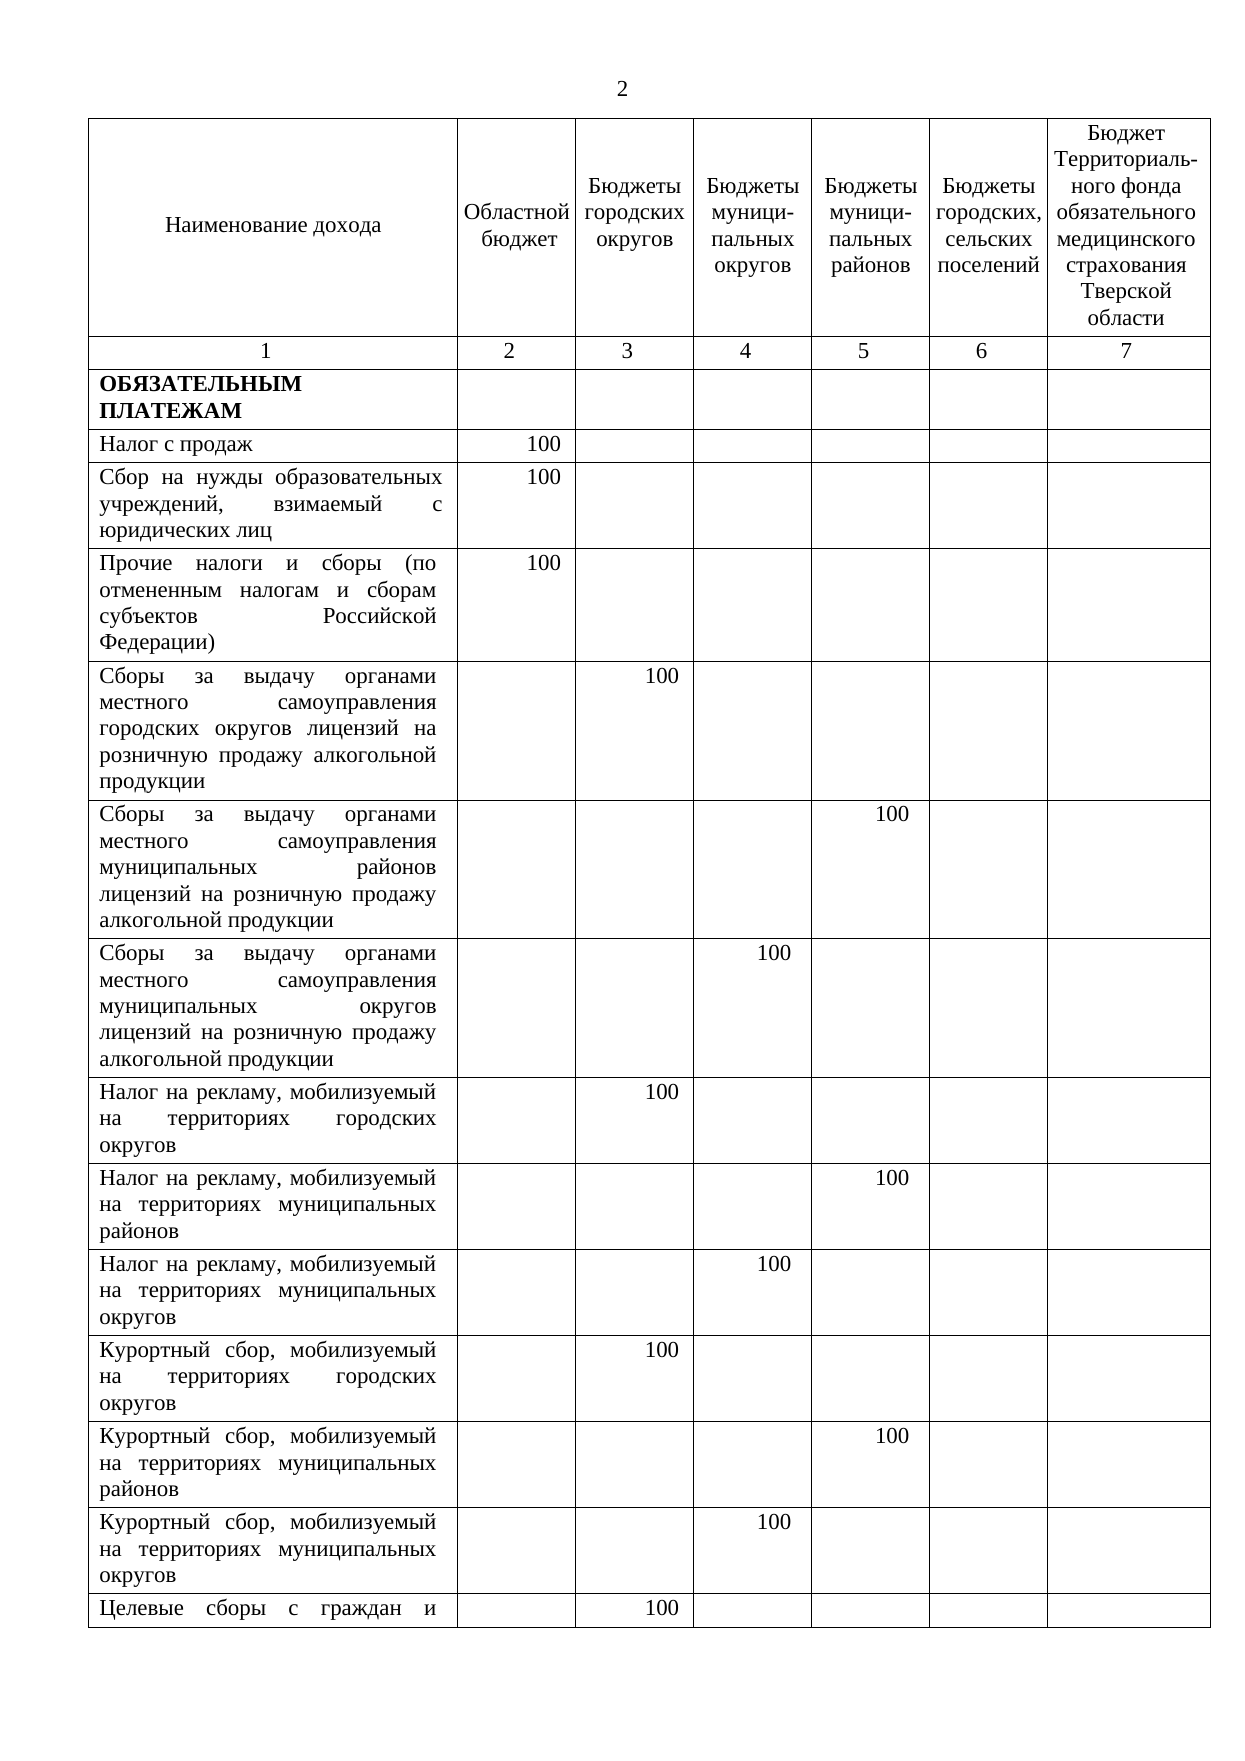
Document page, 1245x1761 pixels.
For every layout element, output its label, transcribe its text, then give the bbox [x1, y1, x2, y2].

table_cell [930, 463, 1047, 548]
table_cell [1048, 1594, 1210, 1627]
table_cell Налог на рекламу, мобилизуемый на территориях городских округов [89, 1078, 457, 1163]
table_cell [458, 1164, 575, 1249]
table_cell [1048, 430, 1210, 462]
table_cell [576, 1508, 693, 1593]
table_cell [812, 662, 929, 799]
table_cell [930, 801, 1047, 938]
table_cell [694, 662, 811, 799]
table_cell [812, 549, 929, 661]
table_cell [576, 801, 693, 938]
table_cell [1048, 939, 1210, 1077]
table_cell [1048, 1250, 1210, 1335]
table_cell [1048, 801, 1210, 938]
table_cell [576, 370, 693, 429]
table_cell 100 [576, 1594, 693, 1627]
table_cell 100 [694, 1508, 811, 1593]
table_cell [1048, 1336, 1210, 1421]
table_cell [694, 1164, 811, 1249]
table_cell 100 [576, 1078, 693, 1163]
table_cell 100 [812, 1164, 929, 1249]
table_cell [930, 1164, 1047, 1249]
table_cell [1048, 1164, 1210, 1249]
table_cell Сборы за выдачу органами местного самоуправления городских округов лицензий на розничную продажу алкогольной продукции [89, 662, 457, 799]
table_cell [458, 1508, 575, 1593]
table_header Бюджеты муници-пальных районов [812, 119, 929, 336]
table_cell [694, 1422, 811, 1507]
table_cell [930, 549, 1047, 661]
table_cell Прочие налоги и сборы (по отмененным налогам и сборам субъектов Российской Федерации) [89, 549, 457, 661]
table_header Бюджеты городских, сельских поселений [930, 119, 1047, 336]
table_cell [1048, 370, 1210, 429]
table_header Наименование дохода [89, 119, 457, 336]
table_cell [812, 1508, 929, 1593]
table_cell [1048, 549, 1210, 661]
table_cell Курортный сбор, мобилизуемый на территориях городских округов [89, 1336, 457, 1421]
table_cell 5 [812, 337, 929, 369]
table_cell Налог с продаж [89, 430, 457, 462]
table_cell [930, 1508, 1047, 1593]
table_cell [458, 1250, 575, 1335]
table_cell 7 [1048, 337, 1210, 369]
table_cell [930, 1250, 1047, 1335]
table_cell Налог на рекламу, мобилизуемый на территориях муниципальных районов [89, 1164, 457, 1249]
table_cell [694, 430, 811, 462]
table_cell [458, 1336, 575, 1421]
table_cell 100 [812, 801, 929, 938]
table_cell 3 [576, 337, 693, 369]
table_cell 100 [812, 1422, 929, 1507]
table_cell [458, 370, 575, 429]
table_cell [930, 370, 1047, 429]
table_cell [576, 1422, 693, 1507]
table_cell [576, 1250, 693, 1335]
table_header Областной бюджет [458, 119, 575, 336]
table_cell [930, 1078, 1047, 1163]
table_cell [458, 1422, 575, 1507]
table_cell [458, 939, 575, 1077]
table_cell [930, 1594, 1047, 1627]
table_cell [1048, 463, 1210, 548]
table_cell [694, 1336, 811, 1421]
table_cell 100 [576, 1336, 693, 1421]
table_cell Сборы за выдачу органами местного самоуправления муниципальных округов лицензий на розничную продажу алкогольной продукции [89, 939, 457, 1077]
table_cell 100 [576, 662, 693, 799]
table_cell [1048, 662, 1210, 799]
table_cell [576, 430, 693, 462]
table_cell Сбор на нужды образовательных учреждений, взимаемый с юридических лиц [89, 463, 457, 548]
table_cell [812, 370, 929, 429]
table_cell 6 [930, 337, 1047, 369]
table_cell [694, 1594, 811, 1627]
table_cell [812, 463, 929, 548]
table_cell [694, 370, 811, 429]
table_cell Налог на рекламу, мобилизуемый на территориях муниципальных округов [89, 1250, 457, 1335]
table_cell [1048, 1422, 1210, 1507]
table_cell [576, 463, 693, 548]
table_cell [930, 662, 1047, 799]
table_cell [694, 801, 811, 938]
table_cell Курортный сбор, мобилизуемый на территориях муниципальных районов [89, 1422, 457, 1507]
table_cell [1048, 1508, 1210, 1593]
table_cell Курортный сбор, мобилизуемый на территориях муниципальных округов [89, 1508, 457, 1593]
table_cell [812, 939, 929, 1077]
table_cell [812, 430, 929, 462]
table_cell [458, 1078, 575, 1163]
table_cell 1 [89, 337, 457, 369]
table_cell [576, 1164, 693, 1249]
table_cell [458, 801, 575, 938]
table_cell 2 [458, 337, 575, 369]
table_header Бюджет Территориаль- ного фонда обязательного медицинского страхования Тверской области [1048, 119, 1210, 336]
table_cell Сборы за выдачу органами местного самоуправления муниципальных районов лицензий на розничную продажу алкогольной продукции [89, 801, 457, 938]
table_cell [458, 1594, 575, 1627]
table_cell [694, 1078, 811, 1163]
table_cell [812, 1250, 929, 1335]
table_cell [812, 1078, 929, 1163]
table_cell [812, 1336, 929, 1421]
table_cell [694, 549, 811, 661]
table_cell ЗАДОЛЖЕННОСТЬ И ПЕРЕРАСЧЕТЫ ПО ОТМЕНЕННЫМ НАЛОГАМ, СБОРАМ И ИНЫМ ОБЯЗАТЕЛЬНЫМ ПЛАТЕЖАМ [89, 370, 457, 429]
table_cell 100 [694, 939, 811, 1077]
table_cell [930, 1336, 1047, 1421]
table_cell 100 [458, 430, 575, 462]
table_cell [812, 1594, 929, 1627]
table_cell 100 [458, 463, 575, 548]
table_cell [458, 662, 575, 799]
table_cell [930, 1422, 1047, 1507]
table_cell 100 [458, 549, 575, 661]
table_cell 100 [694, 1250, 811, 1335]
table_header Бюджеты муници-пальных округов [694, 119, 811, 336]
table_cell [930, 939, 1047, 1077]
table_cell [694, 463, 811, 548]
table_cell [1048, 1078, 1210, 1163]
table_header Бюджеты городских округов [576, 119, 693, 336]
table_cell 4 [694, 337, 811, 369]
table_cell [576, 549, 693, 661]
table_cell [930, 430, 1047, 462]
table_cell [576, 939, 693, 1077]
